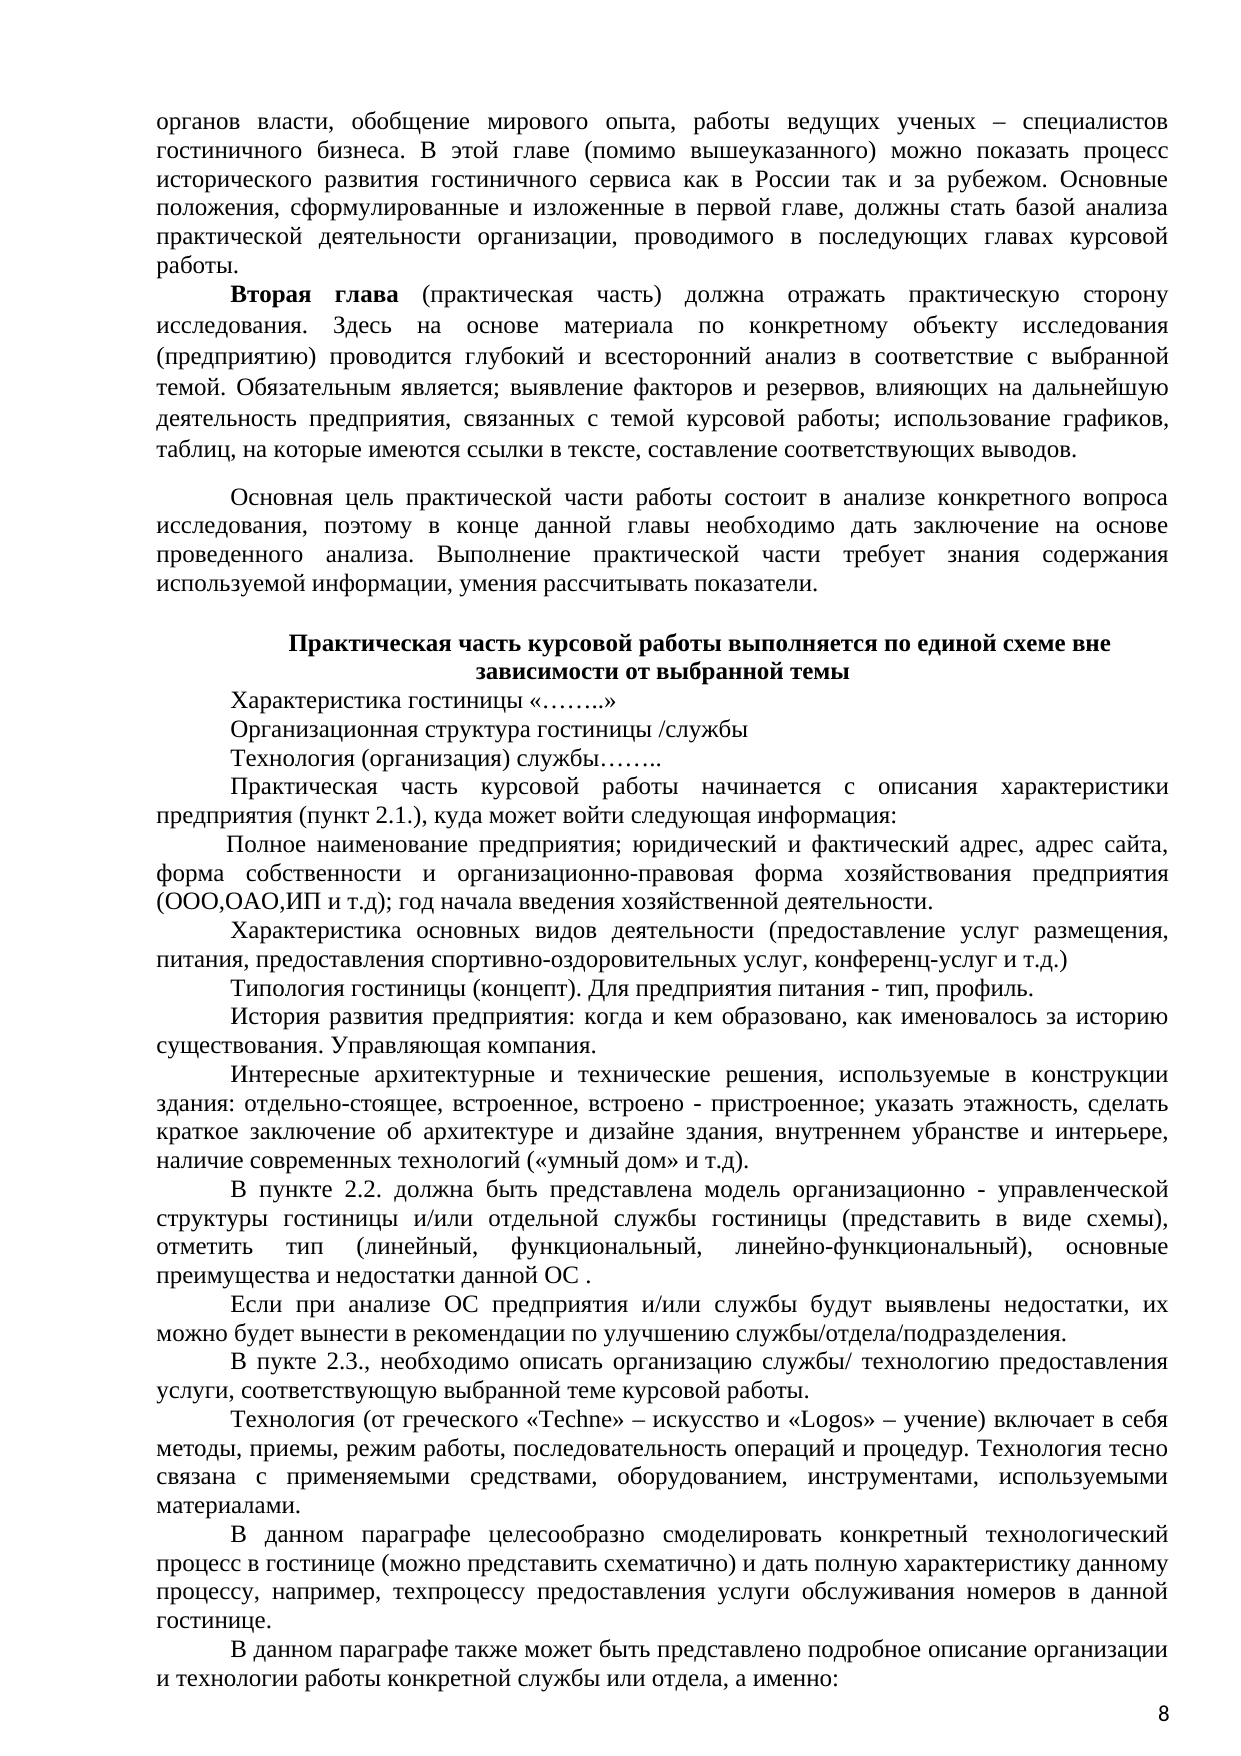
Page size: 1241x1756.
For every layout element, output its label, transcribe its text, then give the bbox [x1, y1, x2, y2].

text В данном параграфе также может быть представлено подробное описание организации и технологии работы конкретной службы или отдела, а именно: [156, 1634, 1169, 1691]
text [156, 106, 1169, 279]
text Практическая часть курсовой работы выполняется по единой схеме вне зависимости от выбранной темы [156, 628, 1169, 685]
text В пукте 2.3., необходимо описать организацию службы/ технологию предоставления услуги, соответствующую выбранной теме курсовой работы. [156, 1346, 1169, 1404]
text Основная цель практической части работы состоит в анализе конкретного вопроса исследования, поэтому в конце данной главы необходимо дать заключение на основе проведенного анализа. Выполнение практической части требует знания содержания используемой информации, умения рассчитывать показатели. [156, 482, 1169, 597]
text Технология (от греческого «Techne» – искусство и «Logos» – учение) включает в себя методы, приемы, режим работы, последовательность операций и процедур. Технология тесно связана с применяемыми средствами, оборудованием, инструментами, используемыми материалами. [156, 1404, 1169, 1519]
text В данном параграфе целесообразно смоделировать конкретный технологический процесс в гостинице (можно представить схематично) и дать полную характеристику данному процессу, например, техпроцессу предоставления услуги обслуживания номеров в данной гостинице. [156, 1519, 1169, 1634]
text Технология (организация) службы…….. [156, 743, 1169, 771]
text Вторая глава (практическая часть) должна отражать практическую сторону исследования. Здесь на основе материала по конкретному объекту исследования (предприятию) проводится глубокий и всесторонний анализ в соответствие с выбранной темой. Обязательным является; выявление факторов и резервов, влияющих на дальнейшую деятельность предприятия, связанных с темой курсовой работы; использование графиков, таблиц, на которые имеются ссылки в тексте, составление соответствующих выводов. [156, 279, 1169, 463]
text Полное наименование предприятия; юридический и фактический адрес, адрес сайта, форма собственности и организационно-правовая форма хозяйствования предприятия (ООО,ОАО,ИП и т.д); год начала введения хозяйственной деятельности. [156, 829, 1169, 915]
text В пункте 2.2. должна быть представлена модель организационно - управленческой структуры гостиницы и/или отдельной службы гостиницы (представить в виде схемы), отметить тип (линейный, функциональный, линейно-функциональный), основные преимущества и недостатки данной ОС . [156, 1174, 1169, 1289]
text Организационная структура гостиницы /службы [156, 714, 1169, 743]
text Типология гостиницы (концепт). Для предприятия питания - тип, профиль. [156, 973, 1169, 1001]
text Практическая часть курсовой работы начинается с описания характеристики предприятия (пункт 2.1.), куда может войти следующая информация: [156, 771, 1169, 829]
text Характеристика гостиницы «……..» [156, 685, 1169, 714]
text История развития предприятия: когда и кем образовано, как именовалось за историю существования. Управляющая компания. [156, 1001, 1169, 1059]
text Интересные архитектурные и технические решения, используемые в конструкции здания: отдельно-стоящее, встроенное, встроено - пристроенное; указать этажность, сделать краткое заключение об архитектуре и дизайне здания, внутреннем убранстве и интерьере, наличие современных технологий («умный дом» и т.д). [156, 1059, 1169, 1174]
text Если при анализе ОС предприятия и/или службы будут выявлены недостатки, их можно будет вынести в рекомендации по улучшению службы/отдела/подразделения. [156, 1289, 1169, 1346]
text Характеристика основных видов деятельности (предоставление услуг размещения, питания, предоставления спортивно-оздоровительных услуг, конференц-услуг и т.д.) [156, 915, 1169, 973]
